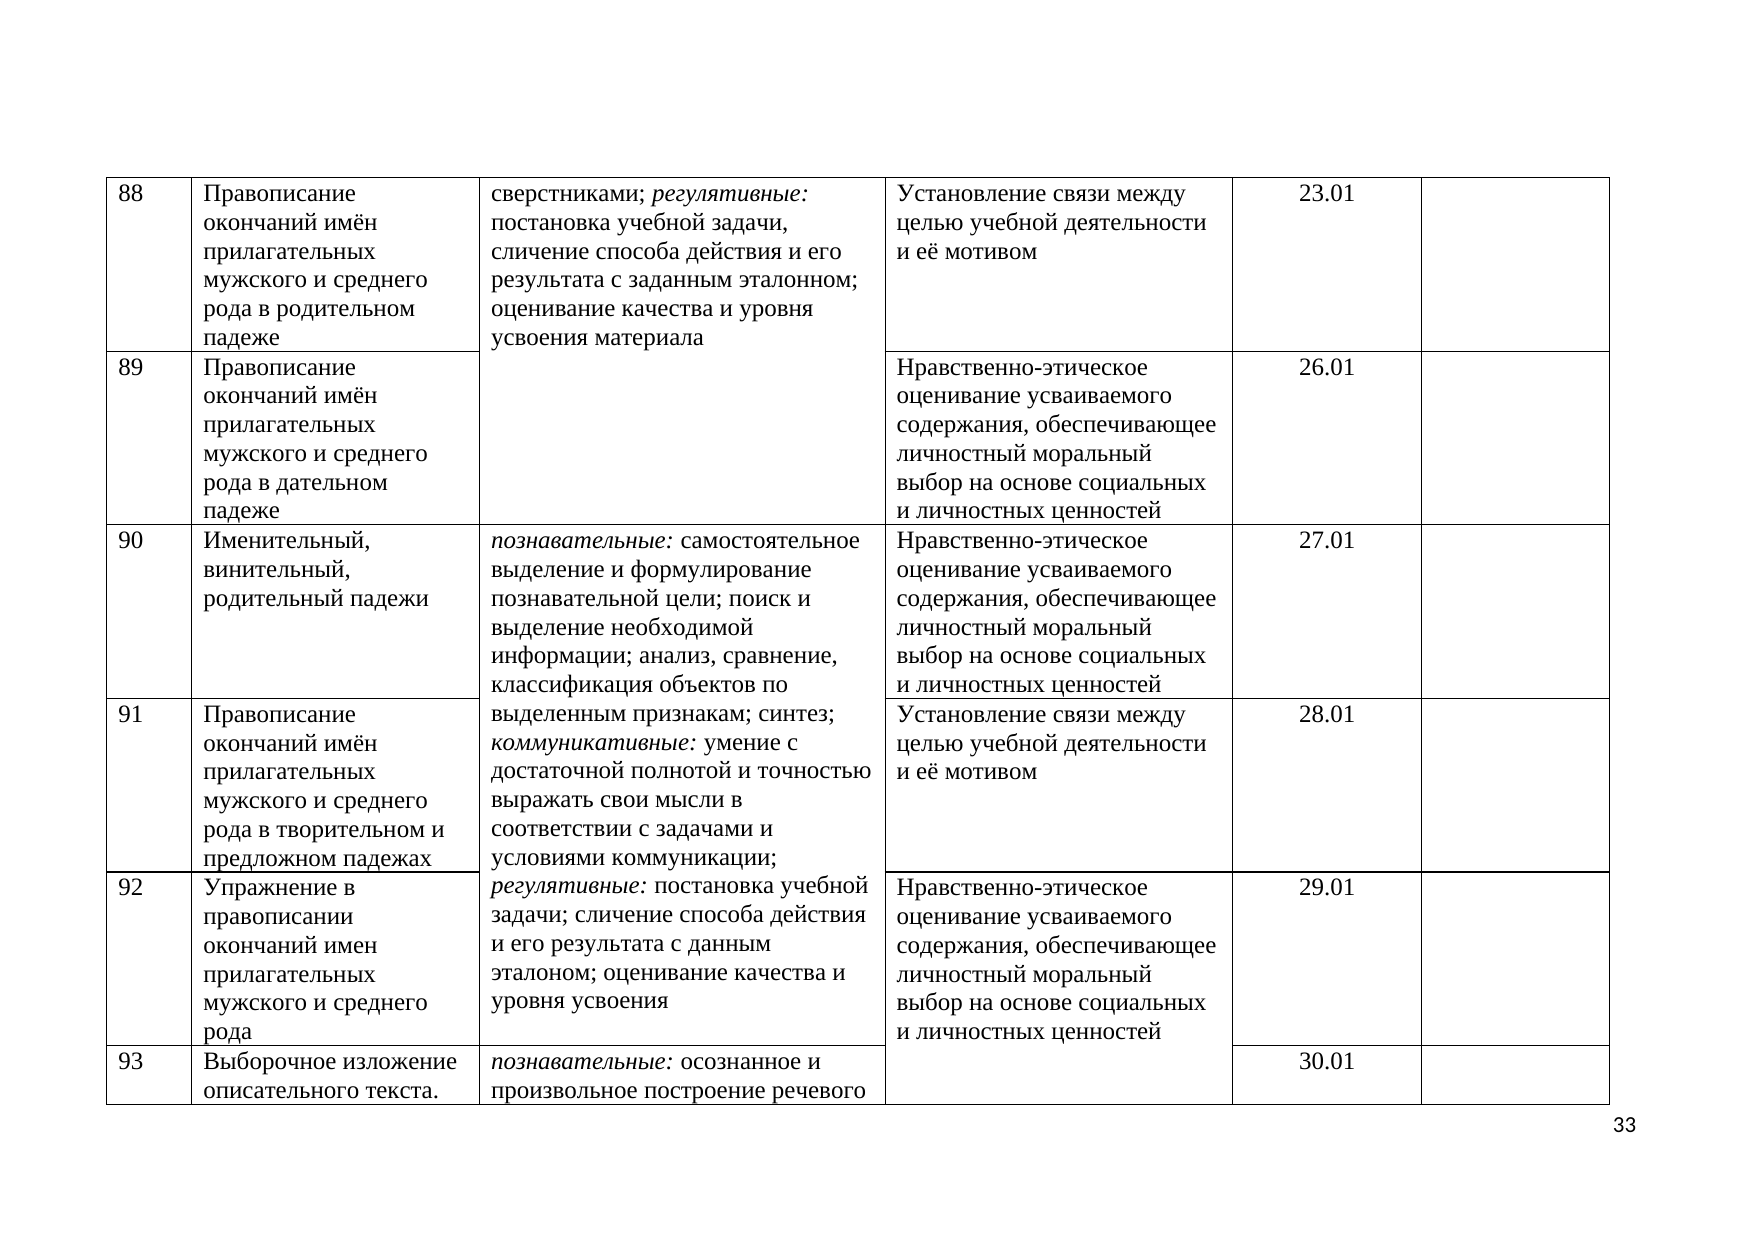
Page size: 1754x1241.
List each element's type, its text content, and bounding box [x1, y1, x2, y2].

table_cell [1422, 699, 1609, 871]
table_cell 28.01 [1233, 699, 1421, 871]
table_cell 30.01 [1233, 1046, 1421, 1103]
table_cell 29.01 [1233, 873, 1421, 1045]
table_cell 91 [107, 699, 191, 871]
table_cell 23.01 [1233, 178, 1421, 351]
table_cell [1422, 352, 1609, 524]
table_cell 88 [107, 178, 191, 351]
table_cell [480, 1046, 885, 1103]
table_cell Установление связи между целью учебной деятельности и её мотивом [886, 699, 1232, 871]
table_cell [1422, 525, 1609, 698]
table_cell [1422, 1046, 1609, 1103]
table_cell Правописание окончаний имён прилагательных мужского и среднего рода в творительном и предложном падежах [192, 699, 479, 871]
table_cell 89 [107, 352, 191, 524]
table_cell познавательные: самостоятельное выделение и формулирование познавательной цели; поиск и выделение необходимой информации; анализ, сравнение, классификация объектов по выделенным признакам; синтез; коммуникативные: умение с достаточной полнотой и точностью выражать свои мысли в соответствии с задачами и условиями коммуникации; регулятивные: постановка учебной задачи; сличение способа действия и его результата с данным эталоном; оценивание качества и уровня усвоения [480, 525, 885, 1045]
table_cell Установление связи между целью учебной деятельности и её мотивом [886, 178, 1232, 351]
table_cell 93 [107, 1046, 191, 1103]
table_cell 27.01 [1233, 525, 1421, 698]
table_cell Нравственно-этическое оценивание усваиваемого содержания, обеспечивающее личностный моральный выбор на основе социальных и личностных ценностей [886, 352, 1232, 524]
table_cell 26.01 [1233, 352, 1421, 524]
table_cell Упражнение в правописании окончаний имен прилагательных мужского и среднего рода [192, 873, 479, 1045]
table_cell 92 [107, 873, 191, 1045]
table_cell Нравственно-этическое оценивание усваиваемого содержания, обеспечивающее личностный моральный выбор на основе социальных и личностных ценностей [886, 525, 1232, 698]
table_cell Нравственно-этическое оценивание усваиваемого содержания, обеспечивающее личностный моральный выбор на основе социальных и личностных ценностей [886, 873, 1232, 1103]
table_cell Именительный, винительный, родительный падежи [192, 525, 479, 698]
table_cell Правописание окончаний имён прилагательных мужского и среднего рода в дательном падеже [192, 352, 479, 524]
table_cell [1422, 873, 1609, 1045]
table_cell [192, 1046, 479, 1103]
table_cell Правописание окончаний имён прилагательных мужского и среднего рода в родительном падеже [192, 178, 479, 351]
table_cell 90 [107, 525, 191, 698]
table_cell [1422, 178, 1609, 351]
